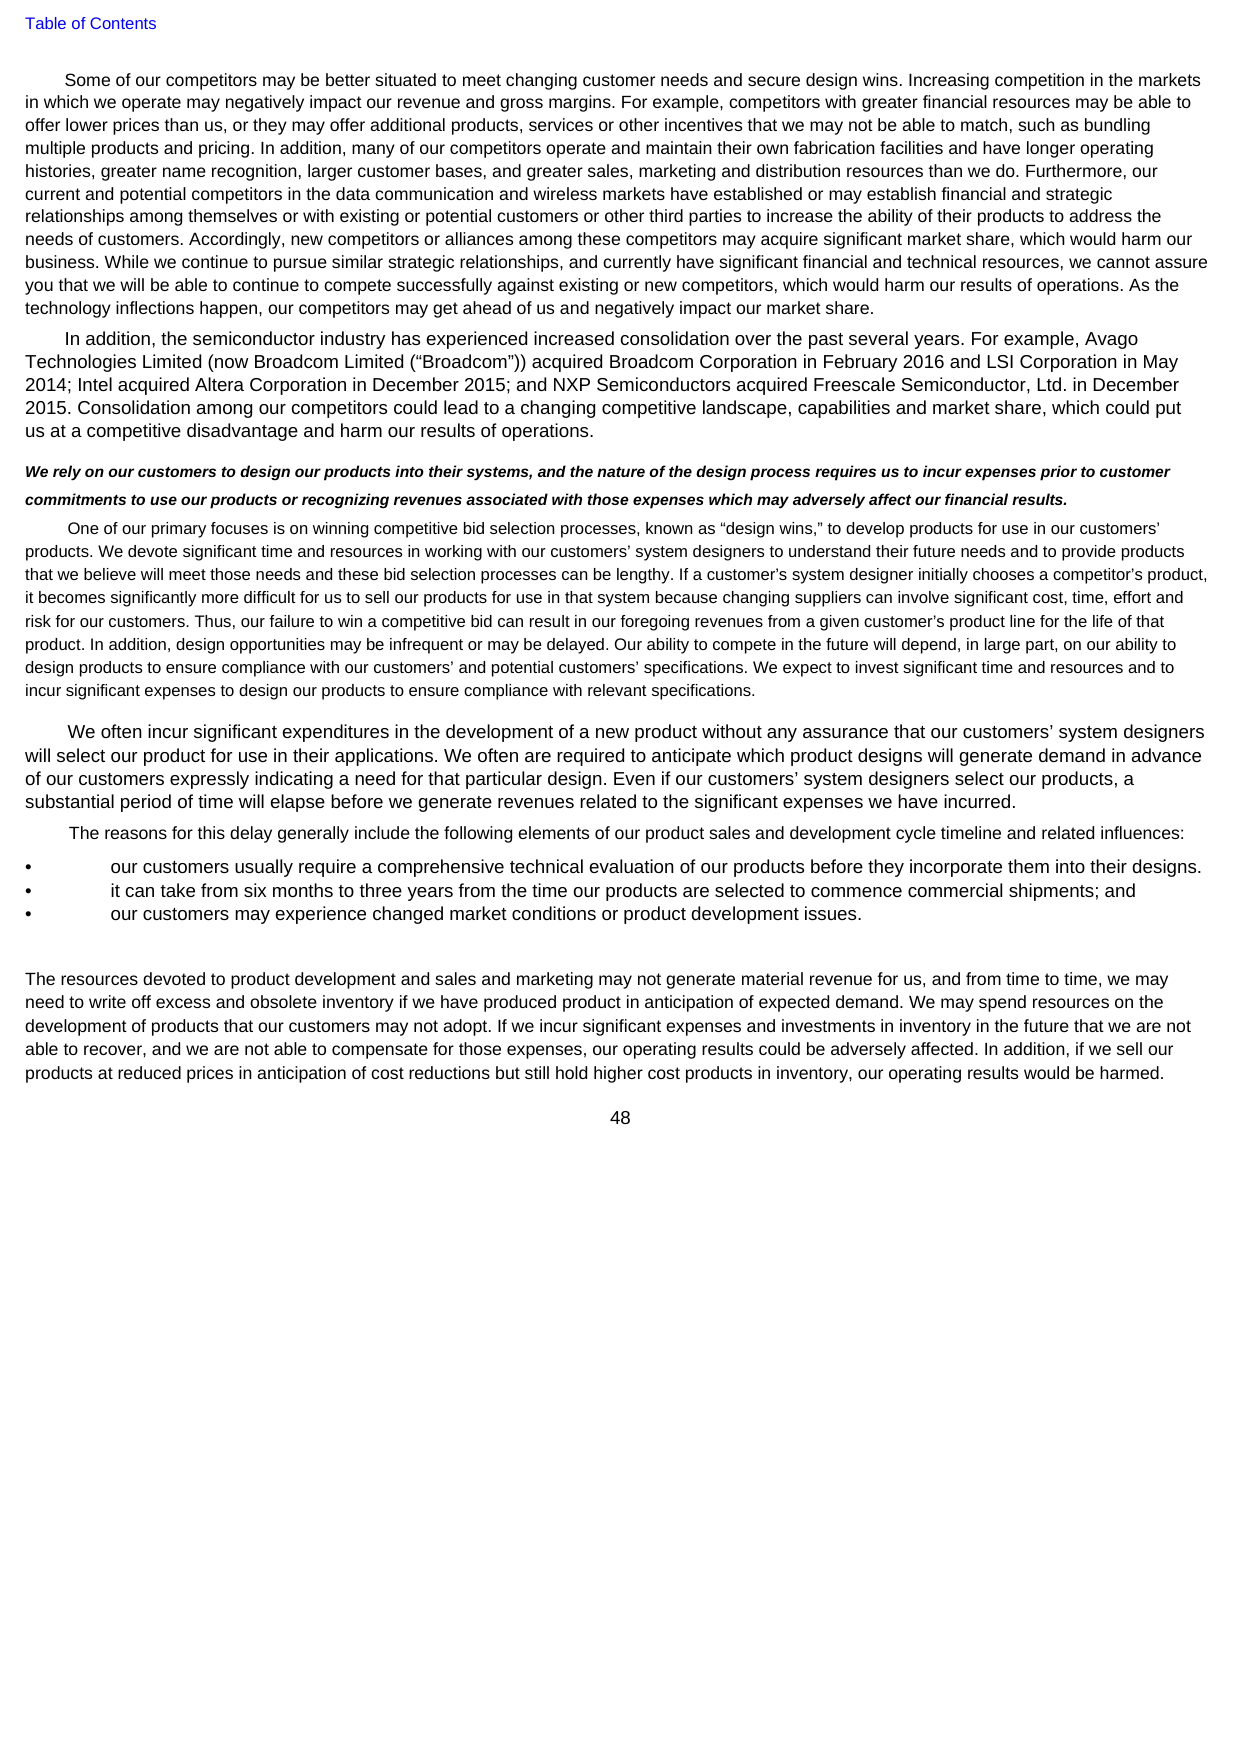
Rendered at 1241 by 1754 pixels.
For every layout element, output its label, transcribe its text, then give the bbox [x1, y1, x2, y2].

text The resources devoted to product development and sales and marketing may not generate material revenue for us, and from time to time, we may need to write off excess and obsolete inventory if we have produced product in anticipation of expected demand. We may spend resources on the development of products that our customers may not adopt. If we incur significant expenses and investments in inventory in the future that we are not able to recover, and we are not able to compensate for those expenses, our operating results could be adversely affected. In addition, if we sell our products at reduced prices in anticipation of cost reductions but still hold higher cost products in inventory, our operating results would be harmed. [25, 969, 1207, 1083]
list our customers may experience changed market conditions or product development issues. [25, 903, 1213, 924]
text 48 [25, 1107, 1215, 1128]
text In addition, the semiconductor industry has experienced increased consolidation over the past several years. For example, Avago Technologies Limited (now Broadcom Limited (“Broadcom”)) acquired Broadcom Corporation in February 2016 and LSI Corporation in May 2014; Intel acquired Altera Corporation in December 2015; and NXP Semiconductors acquired Freescale Semiconductor, Ltd. in December 2015. Consolidation among our competitors could lead to a changing competitive landscape, capabilities and market share, which could put us at a competitive disadvantage and harm our results of operations. [25, 328, 1203, 442]
list it can take from six months to three years from the time our products are selected to commence commercial shipments; and [25, 880, 1213, 902]
text We rely on our customers to design our products into their systems, and the nature of the design process requires us to incur expenses prior to customer commitments to use our products or recognizing revenues associated with those expenses which may adversely affect our financial results. [25, 463, 1197, 509]
text We often incur significant expenditures in the development of a new product without any assurance that our customers’ system designers will select our product for use in their applications. We often are required to anticipate which product designs will generate demand in advance of our customers expressly indicating a need for that particular design. Even if our customers’ system designers select our products, a substantial period of time will elapse before we generate revenues related to the significant expenses we have incurred. [25, 721, 1207, 812]
list our customers usually require a comprehensive technical evaluation of our products before they incorporate them into their designs. [25, 856, 1213, 878]
text Table of Contents [25, 13, 1213, 33]
text One of our primary focuses is on winning competitive bid selection processes, known as “design wins,” to develop products for use in our customers’ products. We devote significant time and resources in working with our customers’ system designers to understand their future needs and to provide products that we believe will meet those needs and these bid selection processes can be lengthy. If a customer’s system designer initially chooses a competitor’s product, it becomes significantly more difficult for us to sell our products for use in that system because changing suppliers can involve significant cost, time, effort and risk for our customers. Thus, our failure to win a competitive bid can result in our foregoing revenues from a given customer’s product line for the life of that product. In addition, design opportunities may be infrequent or may be delayed. Our ability to compete in the future will depend, in large part, on our ability to design products to ensure compliance with our customers’ and potential customers’ specifications. We expect to invest significant time and resources and to incur significant expenses to design our products to ensure compliance with relevant specifications. [25, 519, 1209, 700]
text Some of our competitors may be better situated to meet changing customer needs and secure design wins. Increasing competition in the markets in which we operate may negatively impact our revenue and gross margins. For example, competitors with greater financial resources may be able to offer lower prices than us, or they may offer additional products, services or other incentives that we may not be able to match, such as bundling multiple products and pricing. In addition, many of our competitors operate and maintain their own fabrication facilities and have longer operating histories, greater name recognition, larger customer bases, and greater sales, marketing and distribution resources than we do. Furthermore, our current and potential competitors in the data communication and wireless markets have established or may establish financial and strategic relationships among themselves or with existing or potential customers or other third parties to increase the ability of their products to address the needs of customers. Accordingly, new competitors or alliances among these competitors may acquire significant market share, which would harm our business. While we continue to pursue similar strategic relationships, and currently have significant financial and technical resources, we cannot assure you that we will be able to continue to compete successfully against existing or new competitors, which would harm our results of operations. As the technology inflections happen, our competitors may get ahead of us and negatively impact our market share. [25, 69, 1213, 318]
text The reasons for this delay generally include the following elements of our product sales and development cycle timeline and related influences: [69, 822, 1213, 843]
